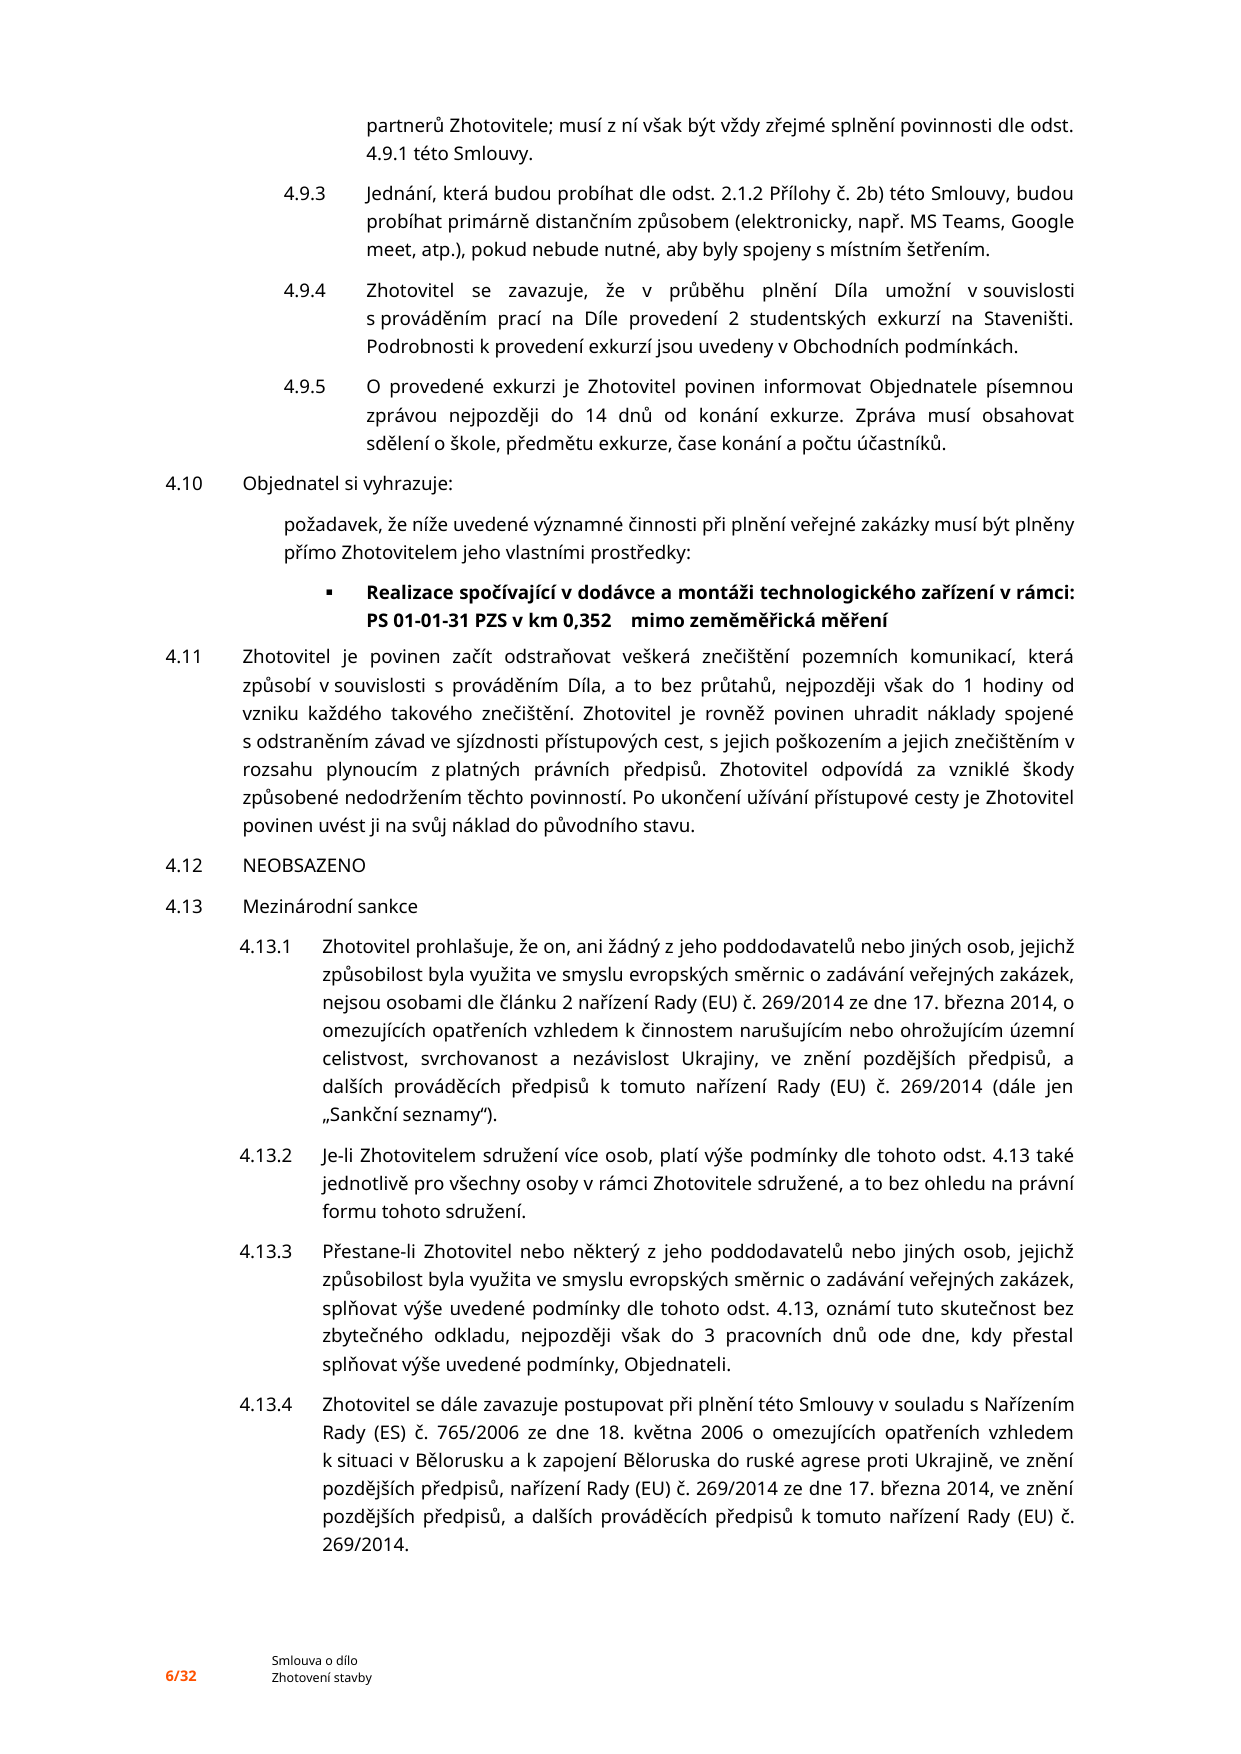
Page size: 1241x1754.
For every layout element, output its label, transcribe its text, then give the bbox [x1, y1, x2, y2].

list požadavek, že níže uvedené významné činnosti při plnění veřejné zakázky musí být plněny přímo Zhotovitelem jeho vlastními prostředky: [283, 511, 1075, 564]
list Mezinárodní sankce [165, 893, 1075, 918]
list Jednání, která budou probíhat dle odst. 2.1.2 Přílohy č. 2b) této Smlouvy, budou probíhat primárně distančním způsobem (elektronicky, např. MS Teams, Google meet, atp.), pokud nebude nutné, aby byly spojeny s místním šetřením. [283, 181, 1075, 262]
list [283, 112, 1075, 166]
list Zhotovitel se dále zavazuje postupovat při plnění této Smlouvy v souladu s Nařízením Rady (ES) č. 765/2006 ze dne 18. května 2006 o omezujících opatřeních vzhledem k situaci v Bělorusku a k zapojení Běloruska do ruské agrese proti Ukrajině, ve znění pozdějších předpisů, nařízení Rady (EU) č. 269/2014 ze dne 17. března 2014, ve znění pozdějších předpisů, a dalších prováděcích předpisů k tomuto nařízení Rady (EU) č. 269/2014. [239, 1391, 1075, 1557]
list Realizace spočívající v dodávce a montáži technologického zařízení v rámci: PS 01-01-31 PZS v km 0,352 mimo zeměměřická měření [325, 579, 1075, 633]
list Objednatel si vyhrazuje: [165, 470, 1075, 496]
list Zhotovitel je povinen začít odstraňovat veškerá znečištění pozemních komunikací, která způsobí v souvislosti s prováděním Díla, a to bez průtahů, nejpozději však do 1 hodiny od vzniku každého takového znečištění. Zhotovitel je rovněž povinen uhradit náklady spojené s odstraněním závad ve sjízdnosti přístupových cest, s jejich poškozením a jejich znečištěním v rozsahu plynoucím z platných právních předpisů. Zhotovitel odpovídá za vzniklé škody způsobené nedodržením těchto povinností. Po ukončení užívání přístupové cesty je Zhotovitel povinen uvést ji na svůj náklad do původního stavu. [165, 644, 1075, 837]
list Přestane-li Zhotovitel nebo některý z jeho poddodavatelů nebo jiných osob, jejichž způsobilost byla využita ve smyslu evropských směrnic o zadávání veřejných zakázek, splňovat výše uvedené podmínky dle tohoto odst. 4.13, oznámí tuto skutečnost bez zbytečného odkladu, nejpozději však do 3 pracovních dnů ode dne, kdy přestal splňovat výše uvedené podmínky, Objednateli. [239, 1239, 1075, 1376]
list Je-li Zhotovitelem sdružení více osob, platí výše podmínky dle tohoto odst. 4.13 také jednotlivě pro všechny osoby v rámci Zhotovitele sdružené, a to bez ohledu na právní formu tohoto sdružení. [239, 1142, 1075, 1224]
list O provedené exkurzi je Zhotovitel povinen informovat Objednatele písemnou zprávou nejpozději do 14 dnů od konání exkurze. Zpráva musí obsahovat sdělení o škole, předmětu exkurze, čase konání a počtu účastníků. [283, 374, 1075, 455]
list Zhotovitel se zavazuje, že v průběhu plnění Díla umožní v souvislosti s prováděním prací na Díle provedení 2 studentských exkurzí na Staveništi. Podrobnosti k provedení exkurzí jsou uvedeny v Obchodních podmínkách. [283, 277, 1075, 359]
list Zhotovitel prohlašuje, že on, ani žádný z jeho poddodavatelů nebo jiných osob, jejichž způsobilost byla využita ve smyslu evropských směrnic o zadávání veřejných zakázek, nejsou osobami dle článku 2 nařízení Rady (EU) č. 269/2014 ze dne 17. března 2014, o omezujících opatřeních vzhledem k činnostem narušujícím nebo ohrožujícím územní celistvost, svrchovanost a nezávislost Ukrajiny, ve znění pozdějších předpisů, a dalších prováděcích předpisů k tomuto nařízení Rady (EU) č. 269/2014 (dále jen „Sankční seznamy“). [239, 933, 1075, 1127]
list NEOBSAZENO [165, 852, 1075, 878]
